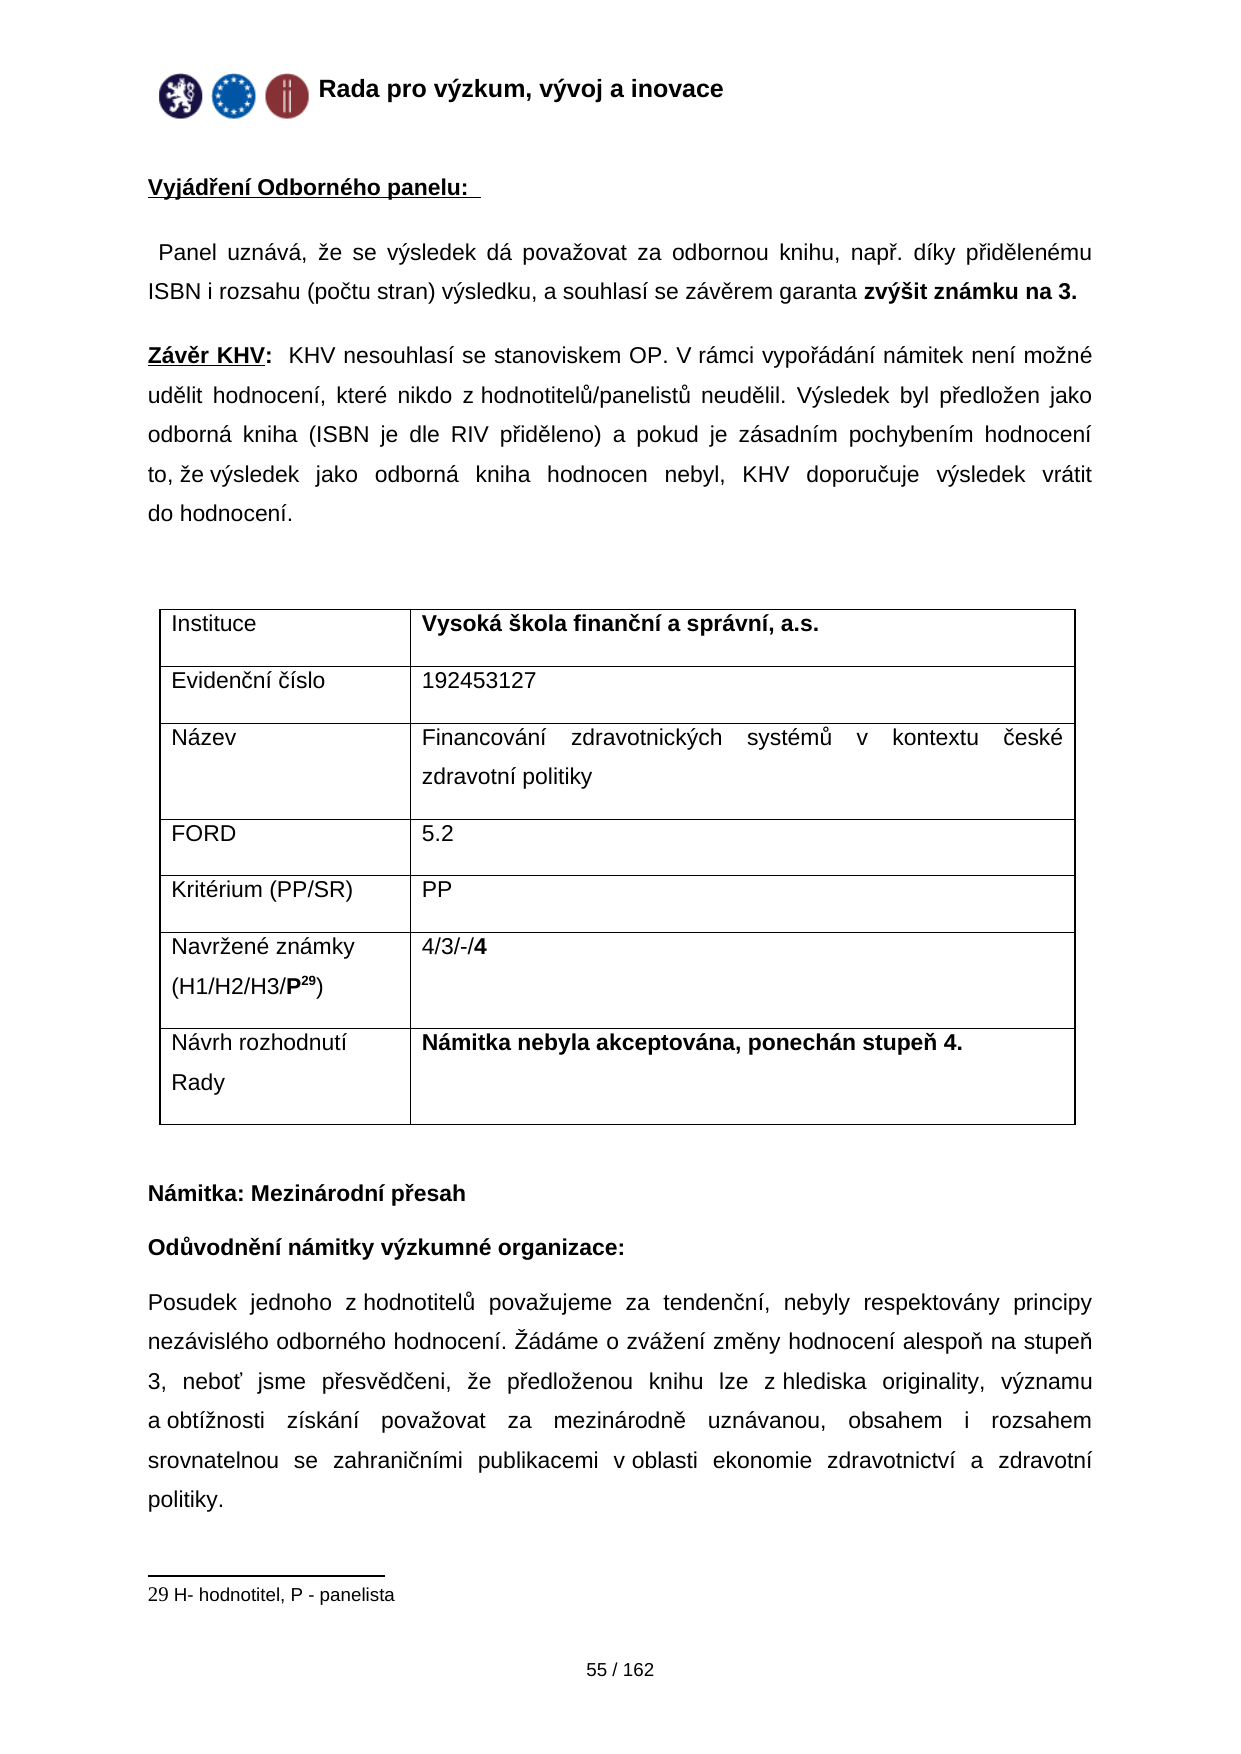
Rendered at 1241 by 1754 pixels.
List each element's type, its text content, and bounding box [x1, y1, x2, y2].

table_cell Námitka nebyla akceptována, ponechán stupeň 4. [411, 1029, 1074, 1124]
text Odůvodnění námitky výzkumné organizace: [148, 1234, 1093, 1261]
table_header Vysoká škola finanční a správní, a.s. [411, 610, 1074, 666]
table_cell Návrh rozhodnutí Rady [161, 1029, 410, 1124]
text Posudek jednoho z hodnotitelů považujeme za tendenční, nebyly respektovány principy nezávislého odborného hodnocení. Žádáme o zvážení změny hodnocení alespoň na stupeň 3, neboť jsme přesvědčeni, že předloženou knihu lze z hlediska originality, významu a obtížnosti získání považovat za mezinárodně uznávanou, obsahem i rozsahem srovnatelnou se zahraničními publikacemi v oblasti ekonomie zdravotnictví a zdravotní politiky. [148, 1289, 1093, 1513]
text Závěr KHV: KHV nesouhlasí se stanoviskem OP. V rámci vypořádání námitek není možné udělit hodnocení, které nikdo z hodnotitelů/panelistů neudělil. Výsledek byl předložen jako odborná kniha (ISBN je dle RIV přiděleno) a pokud je zásadním pochybením hodnocení to, že výsledek jako odborná kniha hodnocen nebyl, KHV doporučuje výsledek vrátit do hodnocení. [148, 342, 1093, 527]
table_cell Název [161, 724, 410, 819]
text Námitka: Mezinárodní přesah [148, 1180, 1093, 1206]
table_cell PP [411, 876, 1074, 932]
picture [158, 73, 309, 120]
table_cell FORD [161, 820, 410, 875]
table_cell 5.2 [411, 820, 1074, 875]
table_cell 4/3/-/4 [411, 933, 1074, 1028]
table_cell Evidenční číslo [161, 667, 410, 723]
table_cell 192453127 [411, 667, 1074, 723]
table_header Instituce [161, 610, 410, 666]
table_cell Financování zdravotnických systémů v kontextu české zdravotní politiky [411, 724, 1074, 819]
text Vyjádření Odborného panelu: [148, 174, 1093, 200]
table_cell Navržené známky (H1/H2/H3/P) [161, 933, 410, 1028]
text Panel uznává, že se výsledek dá považovat za odbornou knihu, např. díky přidělenému ISBN i rozsahu (počtu stran) výsledku, a souhlasí se závěrem garanta zvýšit známku na 3. [148, 238, 1093, 304]
table_cell Kritérium (PP/SR) [161, 876, 410, 932]
